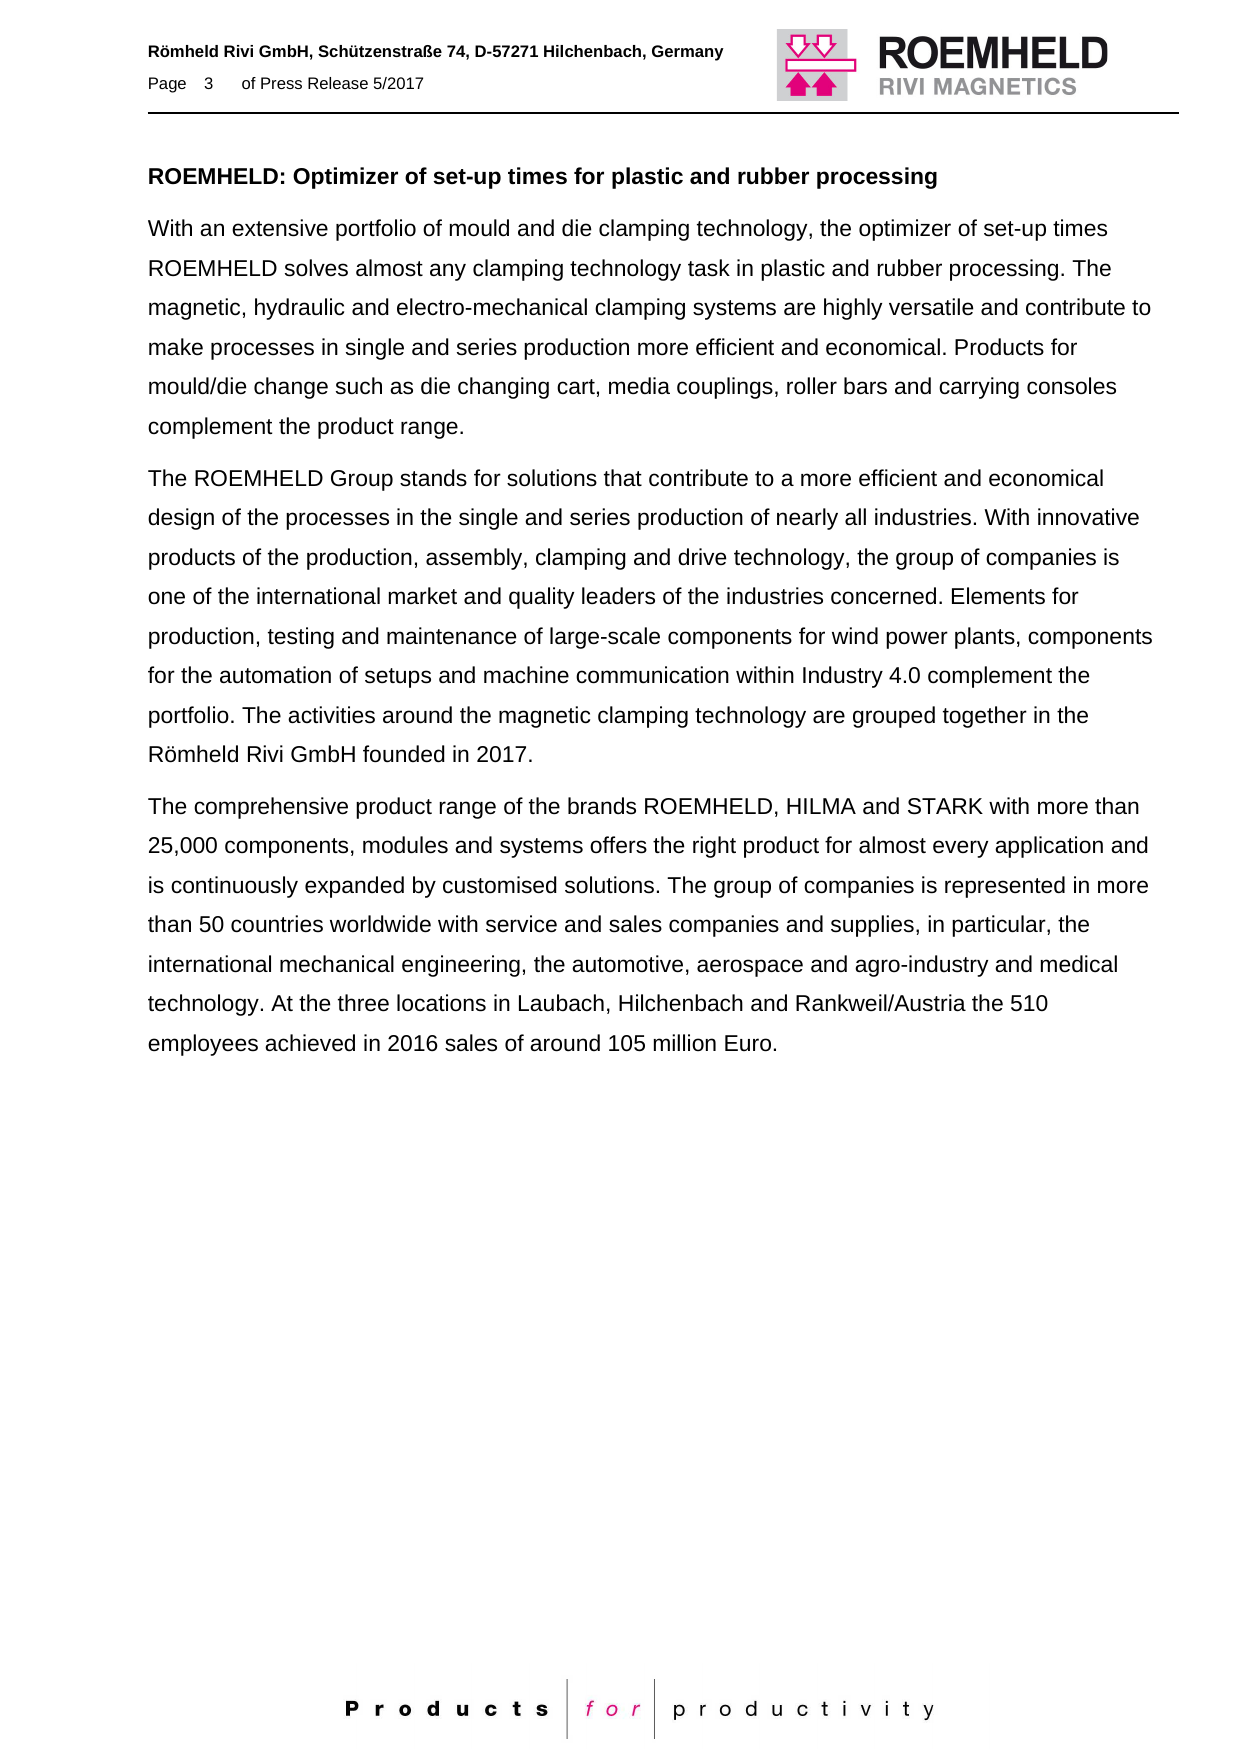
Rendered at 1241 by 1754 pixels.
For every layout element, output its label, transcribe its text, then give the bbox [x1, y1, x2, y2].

text The ROEMHELD Group stands for solutions that contribute to a more efficient and economical design of the processes in the single and series production of nearly all industries. With innovative products of the production, assembly, clamping and drive technology, the group of companies is one of the international market and quality leaders of the industries concerned. Elements for production, testing and maintenance of large-scale components for wind power plants, components for the automation of setups and machine communication within Industry 4.0 complement the portfolio. The activities around the magnetic clamping technology are grouped together in the Römheld Rivi GmbH founded in 2017. [148, 465, 1162, 767]
text ROEMHELD: Optimizer of set-up times for plastic and rubber processing [148, 163, 1162, 190]
text With an extensive portfolio of mould and die clamping technology, the optimizer of set-up times ROEMHELD solves almost any clamping technology task in plastic and rubber processing. The magnetic, hydraulic and electro-mechanical clamping systems are highly versatile and contribute to make processes in single and series production more efficient and economical. Products for mould/die change such as die changing cart, media couplings, roller bars and carrying consoles complement the product range. [148, 215, 1162, 439]
picture [776, 29, 1108, 101]
picture [299, 1663, 990, 1749]
text The comprehensive product range of the brands ROEMHELD, HILMA and STARK with more than 25,000 components, modules and systems offers the right product for almost every application and is continuously expanded by customised solutions. The group of companies is represented in more than 50 countries worldwide with service and sales companies and supplies, in particular, the international mechanical engineering, the automotive, aerospace and agro-industry and medical technology. At the three locations in Laubach, Hilchenbach and Rankweil/Austria the 510 employees achieved in 2016 sales of around 105 million Euro. [148, 793, 1162, 1056]
